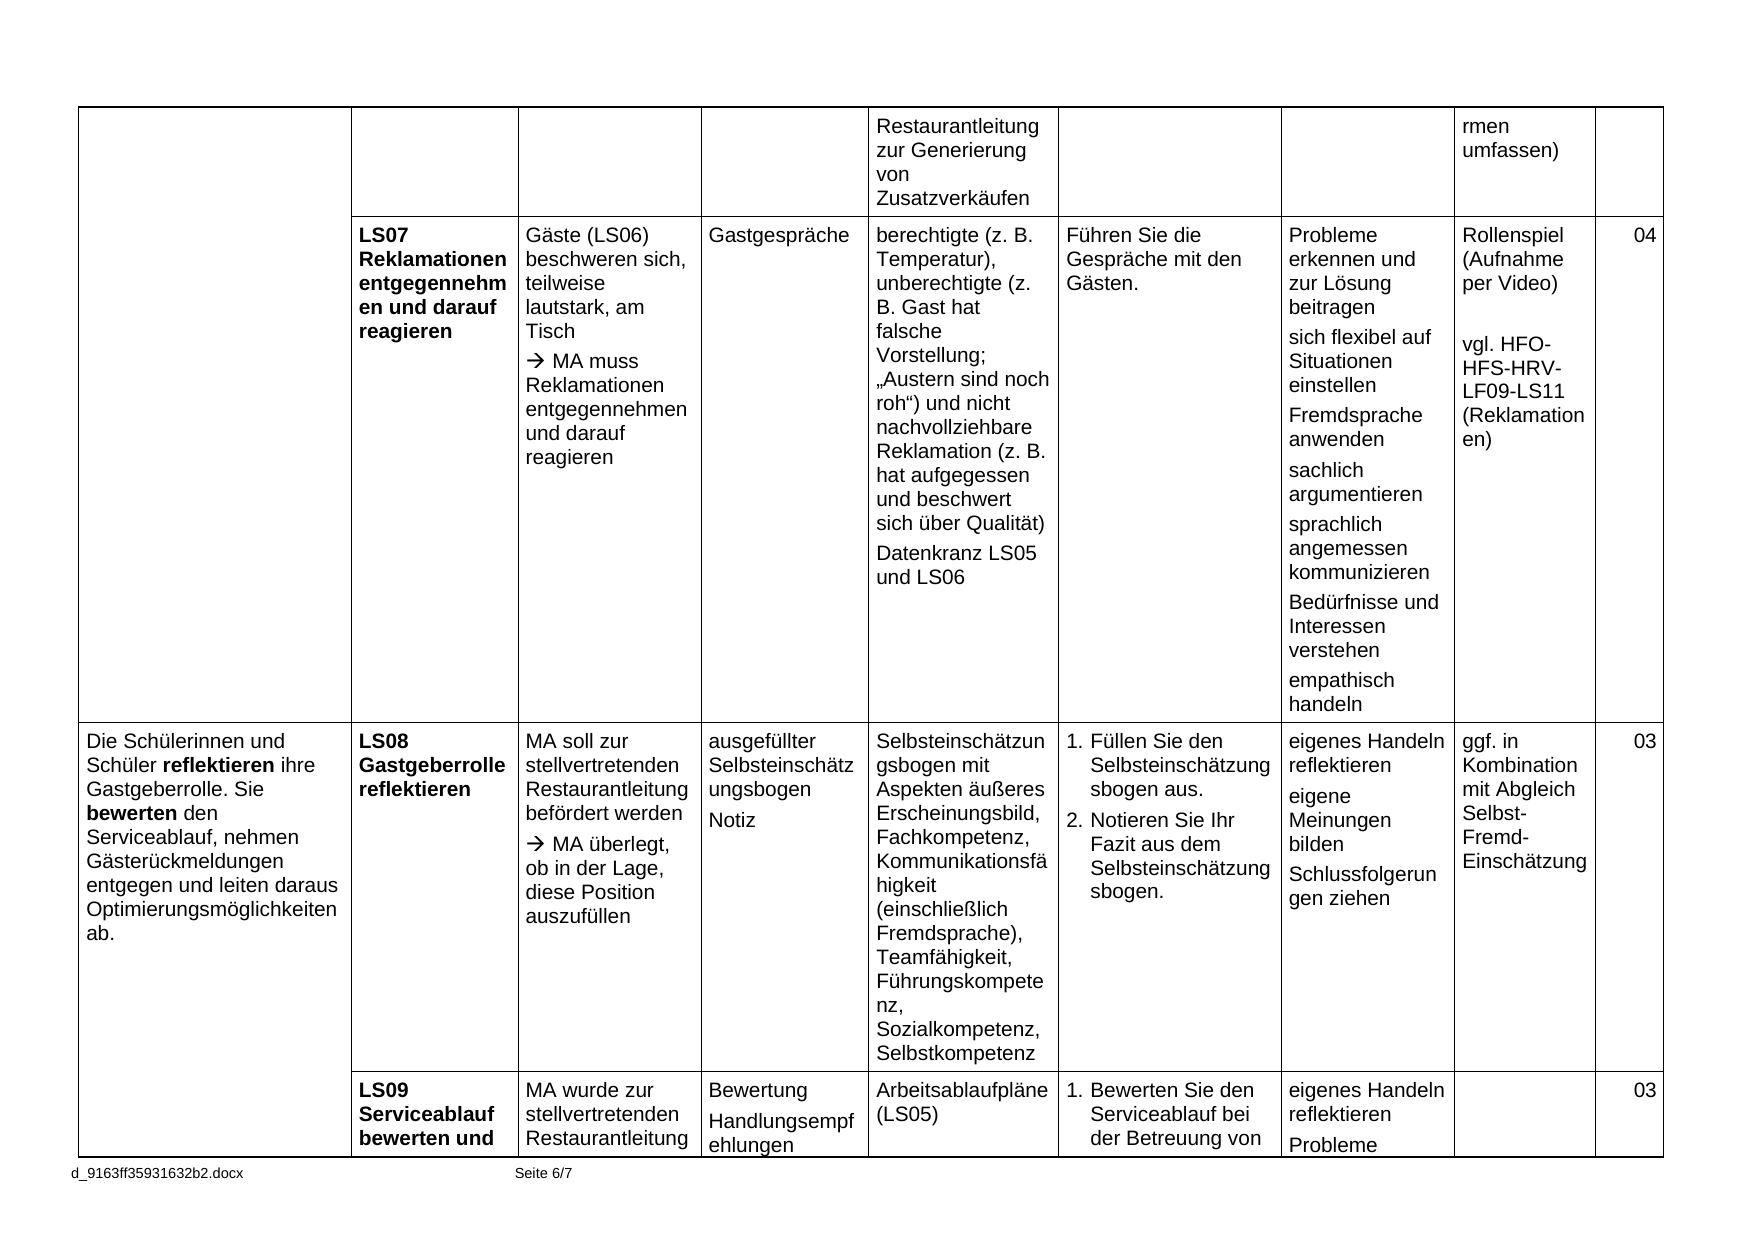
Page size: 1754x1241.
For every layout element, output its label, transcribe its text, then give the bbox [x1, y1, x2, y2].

table_cell ausgefüllter Selbsteinschätzungsbogen Notiz [702, 723, 868, 1071]
table_cell ggf. in Kombination mit Abgleich Selbst-Fremd-Einschätzung [1455, 723, 1595, 1071]
table_cell Füllen Sie den Selbsteinschätzungsbogen aus. Notieren Sie Ihr Fazit aus dem Selbsteinschätzungsbogen. [1059, 723, 1281, 1071]
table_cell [79, 108, 351, 722]
table_cell Führen Sie die Gespräche mit den Gästen. [1059, 217, 1281, 722]
table_cell 03 [1596, 1072, 1663, 1156]
table_cell 03 [1596, 723, 1663, 1071]
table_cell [519, 108, 701, 216]
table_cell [702, 108, 868, 216]
table_cell Rollenspiel (Aufnahme per Video) vgl. HFO-HFS-HRV-LF09-LS11 (Reklamationen) [1455, 217, 1595, 722]
table_cell berechtigte (z. B. Temperatur), unberechtigte (z. B. Gast hat falsche Vorstellung; „Austern sind noch roh“) und nicht nachvollziehbare Reklamation (z. B. hat aufgegessen und beschwert sich über Qualität) Datenkranz LS05 und LS06 [869, 217, 1058, 722]
table_cell LS07 Reklamationen entgegennehmen und darauf reagieren [352, 217, 518, 722]
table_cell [1282, 1072, 1454, 1156]
table_cell Gäste (LS06) beschweren sich, teilweise lautstark, am Tisch MA muss Reklamationen entgegennehmen und darauf reagieren [519, 217, 701, 722]
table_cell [869, 108, 1058, 216]
table_cell 30 [1596, 108, 1663, 216]
table_cell Probleme erkennen und zur Lösung beitragen sich flexibel auf Situationen einstellen Fremdsprache anwenden sachlich argumentieren sprachlich angemessen kommunizieren Bedürfnisse und Interessen verstehen empathisch handeln [1282, 217, 1454, 722]
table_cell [519, 1072, 701, 1156]
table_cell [702, 1072, 868, 1156]
table_cell LS08 Gastgeberrolle reflektieren [352, 723, 518, 1071]
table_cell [352, 1072, 518, 1156]
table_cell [1455, 108, 1595, 216]
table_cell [1282, 108, 1454, 216]
table_cell Die Schülerinnen und Schüler reflektieren ihre Gastgeberrolle. Sie bewerten den Serviceablauf, nehmen Gästerückmeldungen entgegen und leiten daraus Optimierungsmöglichkeiten ab. [79, 723, 351, 1156]
table_cell 04 [1596, 217, 1663, 722]
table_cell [1059, 1072, 1281, 1156]
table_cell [1059, 108, 1281, 216]
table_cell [869, 1072, 1058, 1156]
table_cell eigenes Handeln reflektieren eigene Meinungen bilden Schlussfolgerungen ziehen [1282, 723, 1454, 1071]
table_cell MA soll zur stellvertretenden Restaurantleitung befördert werden MA überlegt, ob in der Lage, diese Position auszufüllen [519, 723, 701, 1071]
table_cell [1455, 1072, 1595, 1156]
table_cell Selbsteinschätzungsbogen mit Aspekten äußeres Erscheinungsbild, Fachkompetenz, Kommunikationsfähigkeit (einschließlich Fremdsprache), Teamfähigkeit, Führungskompetenz, Sozialkompetenz, Selbstkompetenz [869, 723, 1058, 1071]
table_cell Gastgespräche [702, 217, 868, 722]
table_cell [352, 108, 518, 216]
